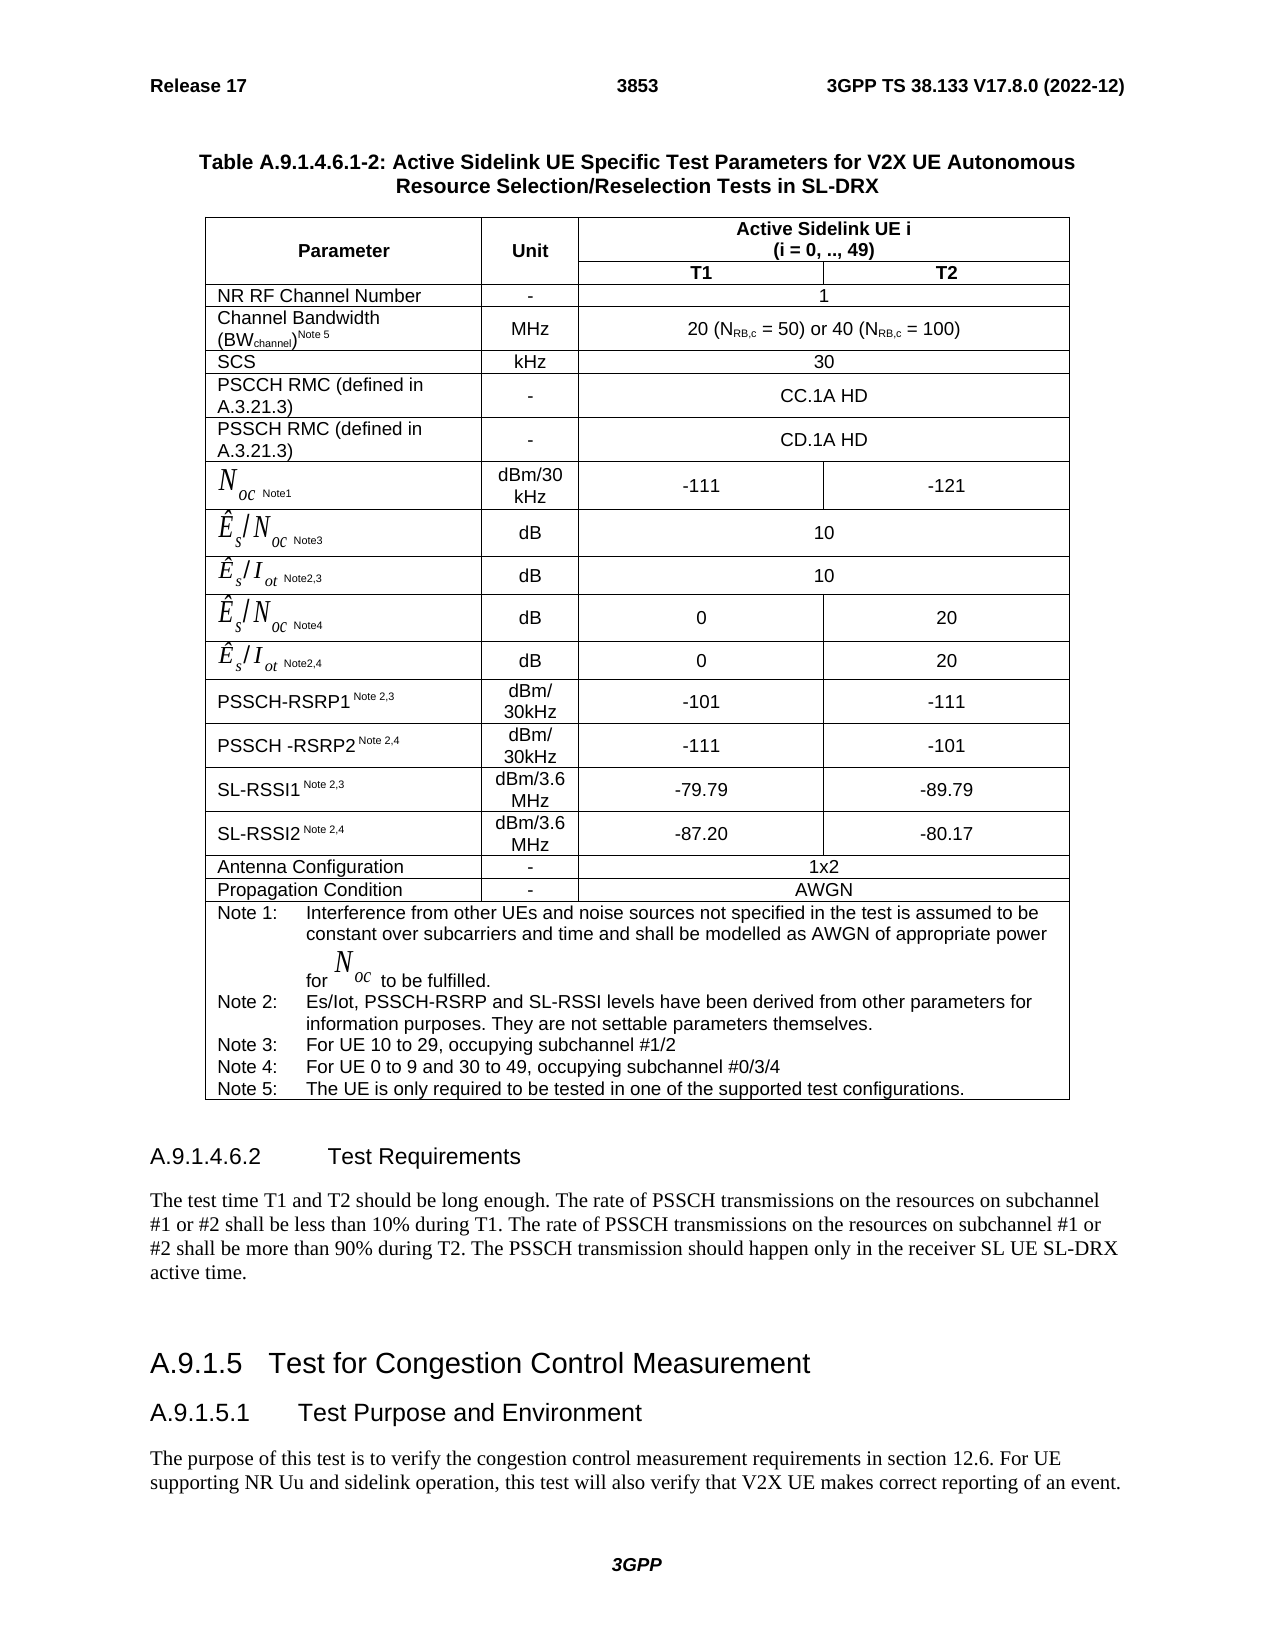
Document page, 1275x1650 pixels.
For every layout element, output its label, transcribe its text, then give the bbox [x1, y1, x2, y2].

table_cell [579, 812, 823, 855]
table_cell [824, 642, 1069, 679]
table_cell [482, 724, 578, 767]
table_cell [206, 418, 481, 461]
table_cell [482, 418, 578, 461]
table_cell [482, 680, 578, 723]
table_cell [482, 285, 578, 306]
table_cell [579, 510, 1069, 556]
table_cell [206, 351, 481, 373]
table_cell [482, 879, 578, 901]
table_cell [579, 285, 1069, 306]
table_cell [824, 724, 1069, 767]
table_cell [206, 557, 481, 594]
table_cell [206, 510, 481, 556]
subtitle A.9.1.5 Test for Congestion Control Measurement [150, 1346, 1125, 1379]
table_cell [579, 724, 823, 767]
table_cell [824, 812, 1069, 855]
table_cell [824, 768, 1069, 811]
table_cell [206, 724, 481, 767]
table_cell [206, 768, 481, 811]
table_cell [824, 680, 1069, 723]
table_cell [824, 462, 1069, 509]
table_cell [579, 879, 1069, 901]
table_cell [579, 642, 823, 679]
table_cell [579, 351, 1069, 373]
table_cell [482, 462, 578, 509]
text The test time T1 and T2 should be long enough. The rate of PSSCH transmissions on the resources on subchannel #1 or #2 shall be less than 10% during T1. The rate of PSSCH transmissions on the resources on subchannel #1 or #2 shall be more than 90% during T2. The PSSCH transmission should happen only in the receiver SL UE SL-DRX active time. [150, 1188, 1125, 1284]
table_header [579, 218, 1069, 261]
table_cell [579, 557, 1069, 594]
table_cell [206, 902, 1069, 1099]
subtitle A.9.1.4.6.2 Test Requirements [150, 1143, 1125, 1169]
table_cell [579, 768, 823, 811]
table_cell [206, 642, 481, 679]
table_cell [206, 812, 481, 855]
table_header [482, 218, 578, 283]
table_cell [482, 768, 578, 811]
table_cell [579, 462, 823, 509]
text The purpose of this test is to verify the congestion control measurement requirements in section 12.6. For UE supporting NR Uu and sidelink operation, this test will also verify that V2X UE makes correct reporting of an event. [150, 1446, 1125, 1494]
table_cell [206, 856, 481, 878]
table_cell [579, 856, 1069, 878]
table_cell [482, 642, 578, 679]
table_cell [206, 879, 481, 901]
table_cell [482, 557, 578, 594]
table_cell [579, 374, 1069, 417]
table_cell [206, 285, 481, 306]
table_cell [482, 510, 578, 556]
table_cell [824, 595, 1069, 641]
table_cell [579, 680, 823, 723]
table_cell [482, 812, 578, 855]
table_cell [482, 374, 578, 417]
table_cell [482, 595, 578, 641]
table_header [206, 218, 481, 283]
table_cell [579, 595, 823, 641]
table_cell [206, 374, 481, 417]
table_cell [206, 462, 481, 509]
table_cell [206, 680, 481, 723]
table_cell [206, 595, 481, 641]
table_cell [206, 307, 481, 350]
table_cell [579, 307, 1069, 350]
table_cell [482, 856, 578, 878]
subtitle A.9.1.5.1 Test Purpose and Environment [150, 1398, 1125, 1427]
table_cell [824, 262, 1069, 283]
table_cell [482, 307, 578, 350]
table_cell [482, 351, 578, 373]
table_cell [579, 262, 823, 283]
text Table A.9.1.4.6.1-2: Active Sidelink UE Specific Test Parameters for V2X UE Autonomous Resource Selection/Reselection Tests in SL-DRX [150, 150, 1125, 198]
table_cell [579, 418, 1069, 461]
